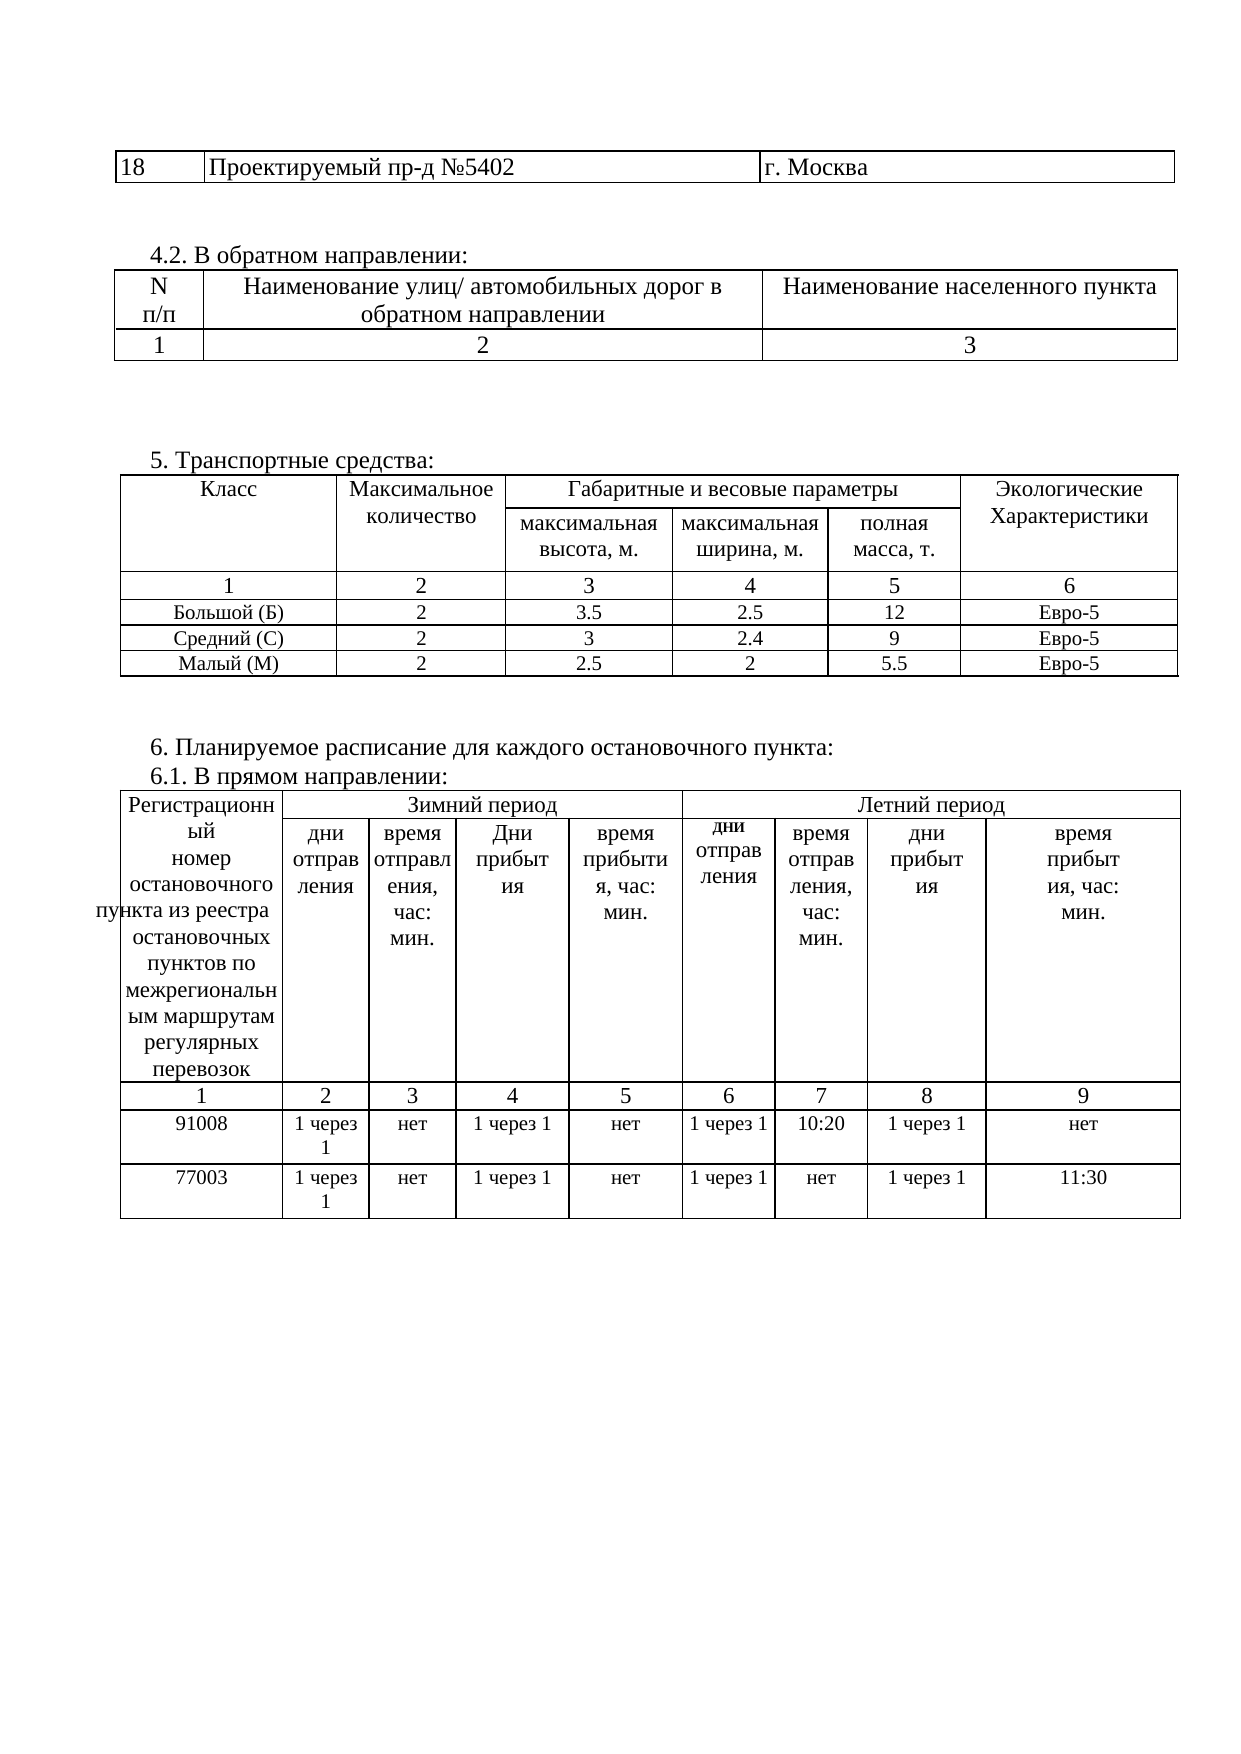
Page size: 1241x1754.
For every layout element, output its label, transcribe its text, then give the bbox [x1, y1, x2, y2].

table_cell Малый (М) [121, 651, 336, 675]
table_cell 2 [337, 600, 505, 624]
table_cell максимальная высота, м. [506, 509, 672, 571]
table_header Наименование улиц/ автомобильных дорог в обратном направлении [204, 271, 762, 328]
table_cell нет [987, 1111, 1180, 1163]
table_cell 3 [763, 328, 1177, 360]
table_cell 2 [337, 572, 505, 598]
table_cell 3 [370, 1083, 455, 1109]
table_header N п/п [115, 271, 203, 328]
table_cell 1 через 1 [457, 1111, 568, 1163]
table_cell 5 [570, 1083, 682, 1109]
table_header Класс [121, 476, 336, 571]
text 6. Планируемое расписание для каждого остановочного пункта: [150, 732, 1090, 761]
table_cell 1 [115, 329, 203, 360]
table_cell 3 [506, 572, 672, 598]
table_cell 2 [337, 626, 505, 650]
table_cell 4 [673, 572, 827, 598]
table_cell дни отправ ления [283, 819, 368, 1081]
table_cell время отправ ления, час: мин. [776, 819, 867, 1081]
table_cell 77003 [121, 1165, 282, 1218]
table_cell 1 [121, 1083, 282, 1109]
table_header Габаритные и весовые параметры [506, 476, 960, 507]
table_cell нет [570, 1165, 682, 1218]
table_header Наименование населенного пункта [763, 271, 1177, 328]
table_cell 91008 [121, 1111, 282, 1163]
table_cell ДНИ отправ ления [683, 819, 774, 1081]
table_cell 1 через 1 [868, 1111, 985, 1163]
table_cell Евро-5 [961, 626, 1177, 650]
table_cell Евро-5 [961, 651, 1177, 675]
table_cell нет [776, 1165, 867, 1218]
table_cell 2 [204, 330, 762, 360]
table_cell нет [570, 1111, 682, 1163]
text 4.2. В обратном направлении: [150, 241, 1090, 269]
table_cell 6 [683, 1083, 774, 1109]
table_cell 2.4 [673, 626, 827, 650]
table_cell 18 [117, 152, 204, 181]
table_cell 9 [829, 626, 960, 650]
table_cell г. Москва [761, 152, 1174, 181]
table_cell дни прибыт ия [868, 819, 985, 1081]
table_cell 1 через 1 [457, 1165, 568, 1218]
table_header Максимальное количество [337, 476, 505, 571]
table_cell Евро-5 [961, 600, 1177, 624]
table_cell максимальная ширина, м. [673, 509, 827, 571]
table_cell 2 [673, 651, 827, 675]
table_cell Проектируемый пр-д №5402 [205, 152, 759, 181]
table_header Зимний период [283, 791, 682, 817]
table_cell 1 через 1 [683, 1165, 774, 1218]
table_cell время прибыти я, час: мин. [570, 819, 682, 1081]
table_cell 12 [829, 600, 960, 624]
table_cell 5.5 [829, 651, 960, 675]
table_cell нет [370, 1111, 455, 1163]
table_cell 1 через 1 [683, 1111, 774, 1163]
table_cell 3 [506, 626, 672, 650]
table_cell 2 [283, 1083, 368, 1109]
table_cell 1 через 1 [283, 1165, 368, 1218]
table_cell 11:30 [987, 1165, 1180, 1218]
table_cell 3.5 [506, 600, 672, 624]
table_cell 1 через 1 [283, 1111, 368, 1163]
table_cell 2 [337, 651, 505, 675]
table_cell 8 [868, 1083, 985, 1109]
table_cell 7 [776, 1083, 867, 1109]
table_cell Дни прибыт ия [457, 819, 568, 1081]
table_cell 2.5 [673, 600, 827, 624]
table_cell нет [370, 1165, 455, 1218]
table_cell Средний (С) [121, 626, 336, 650]
table_cell 1 [121, 572, 336, 598]
table_cell 9 [987, 1083, 1180, 1109]
text 5. Транспортные средства: [150, 445, 1090, 474]
text 6.1. В прямом направлении: [150, 761, 1090, 789]
table_cell время прибыт ия, час: мин. [987, 819, 1180, 1081]
table_cell 1 через 1 [868, 1165, 985, 1218]
table_cell 4 [457, 1083, 568, 1109]
table_cell 5 [829, 572, 960, 598]
table_cell 2.5 [506, 651, 672, 675]
table_cell время отправл ения, час: мин. [370, 819, 455, 1081]
table_header Летний период [683, 791, 1180, 817]
table_cell полная масса, т. [829, 509, 960, 571]
table_cell Большой (Б) [121, 600, 336, 624]
table_header Регистрационный номер остановочного пункта из реестра остановочных пунктов по межрегиональным маршрутам регулярных перевозок [121, 791, 282, 1081]
table_cell 10:20 [776, 1111, 867, 1163]
table_header Экологические Характеристики [961, 476, 1177, 571]
table_cell 6 [961, 572, 1177, 598]
